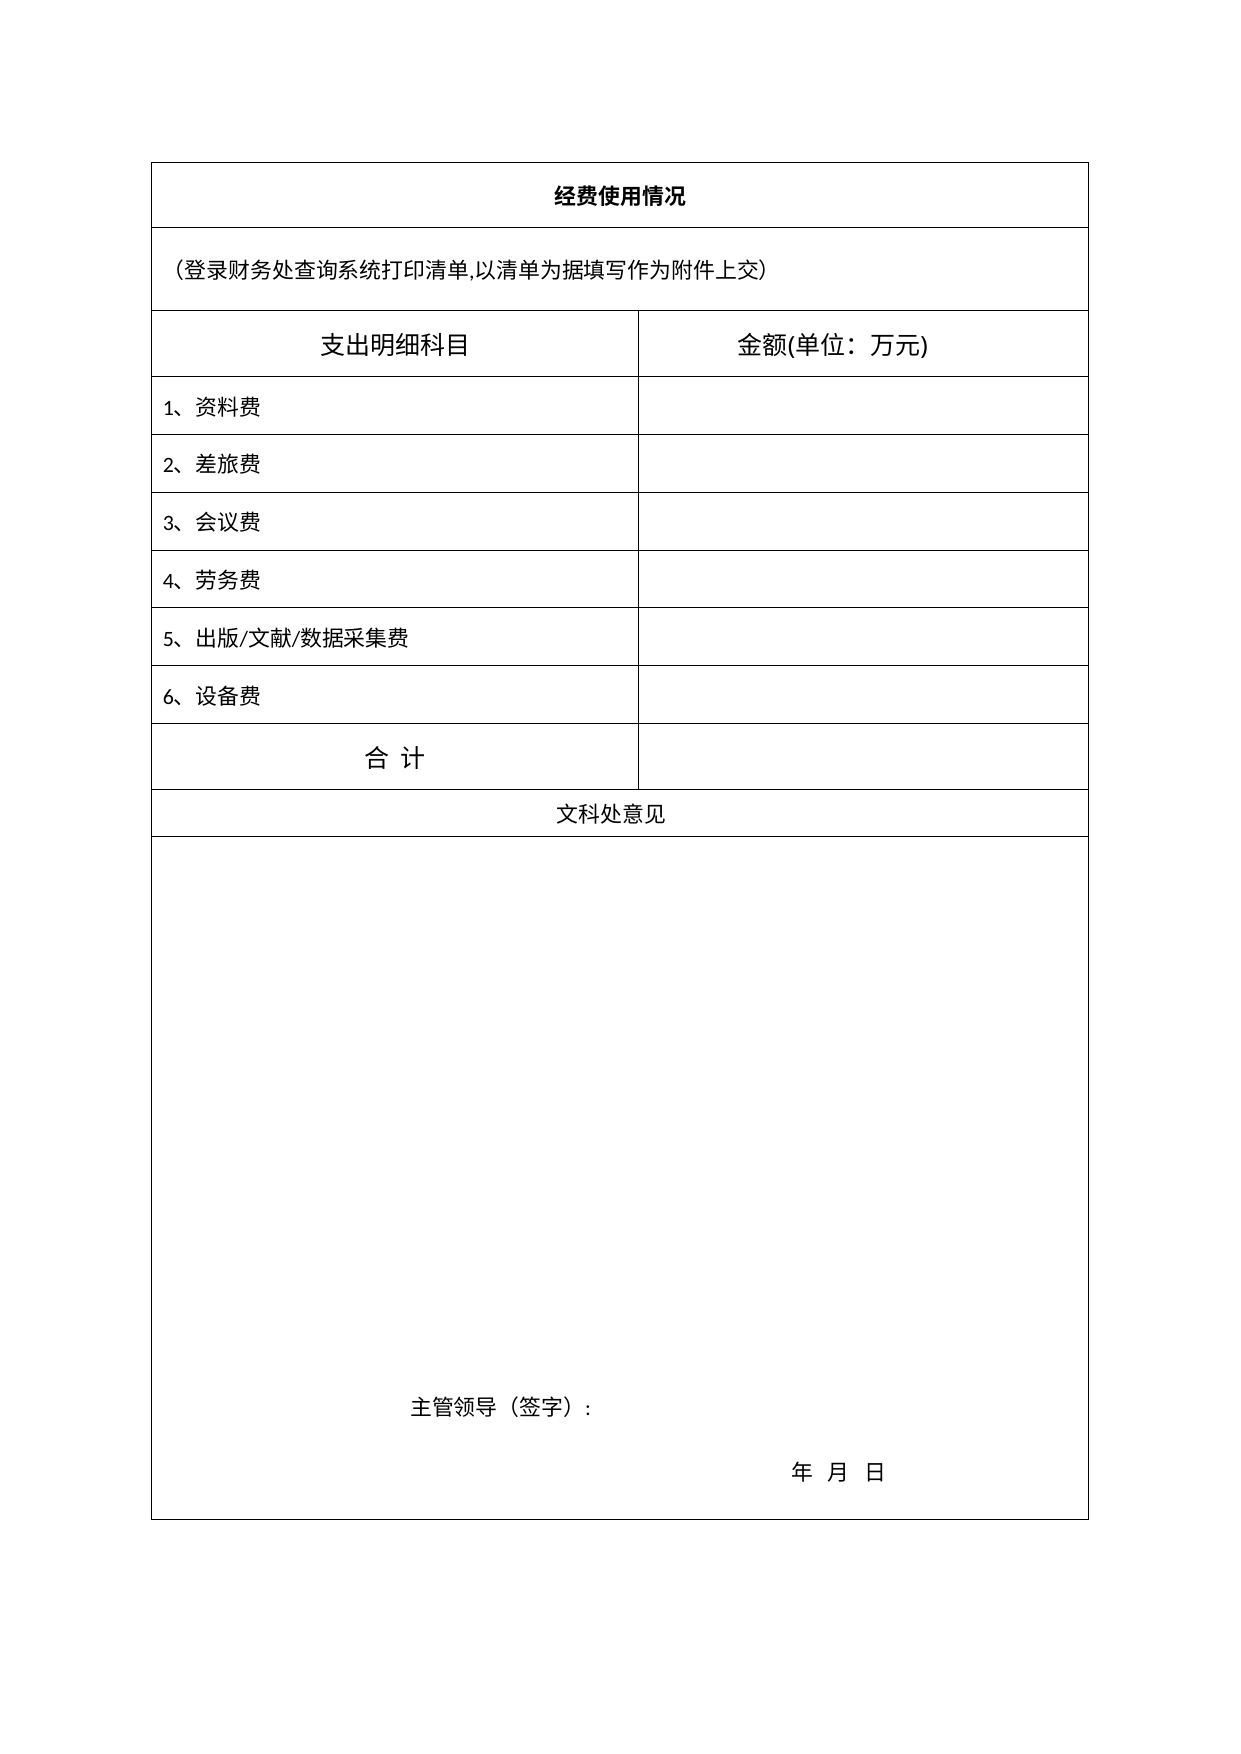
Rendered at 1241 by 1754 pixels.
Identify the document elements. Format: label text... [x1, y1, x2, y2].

table_cell 金额(单位：万元) [639, 311, 1088, 376]
table_cell 支出明细科目 [152, 311, 638, 376]
table_cell [639, 551, 1088, 607]
table_cell [639, 666, 1088, 723]
table_cell 5、出版/文献/数据采集费 [152, 608, 638, 665]
table_cell [639, 435, 1088, 492]
table_cell [639, 608, 1088, 665]
table_cell [639, 724, 1088, 789]
table_cell 6、设备费 [152, 666, 638, 723]
table_cell [639, 377, 1088, 434]
table_cell 4、劳务费 [152, 551, 638, 607]
table_cell [639, 493, 1088, 549]
table_cell （登录财务处查询系统打印清单,以清单为据填写作为附件上交） [152, 228, 1088, 310]
table_cell 3、会议费 [152, 493, 638, 549]
table_cell 2、差旅费 [152, 435, 638, 492]
table_cell 主管领导（签字）: 年 月 日 [152, 837, 1088, 1519]
table_cell 经费使用情况 [152, 163, 1088, 227]
table_cell 1、资料费 [152, 377, 638, 434]
table_cell 文科处意见 [152, 790, 1088, 836]
table_cell 合 计 [152, 724, 638, 789]
